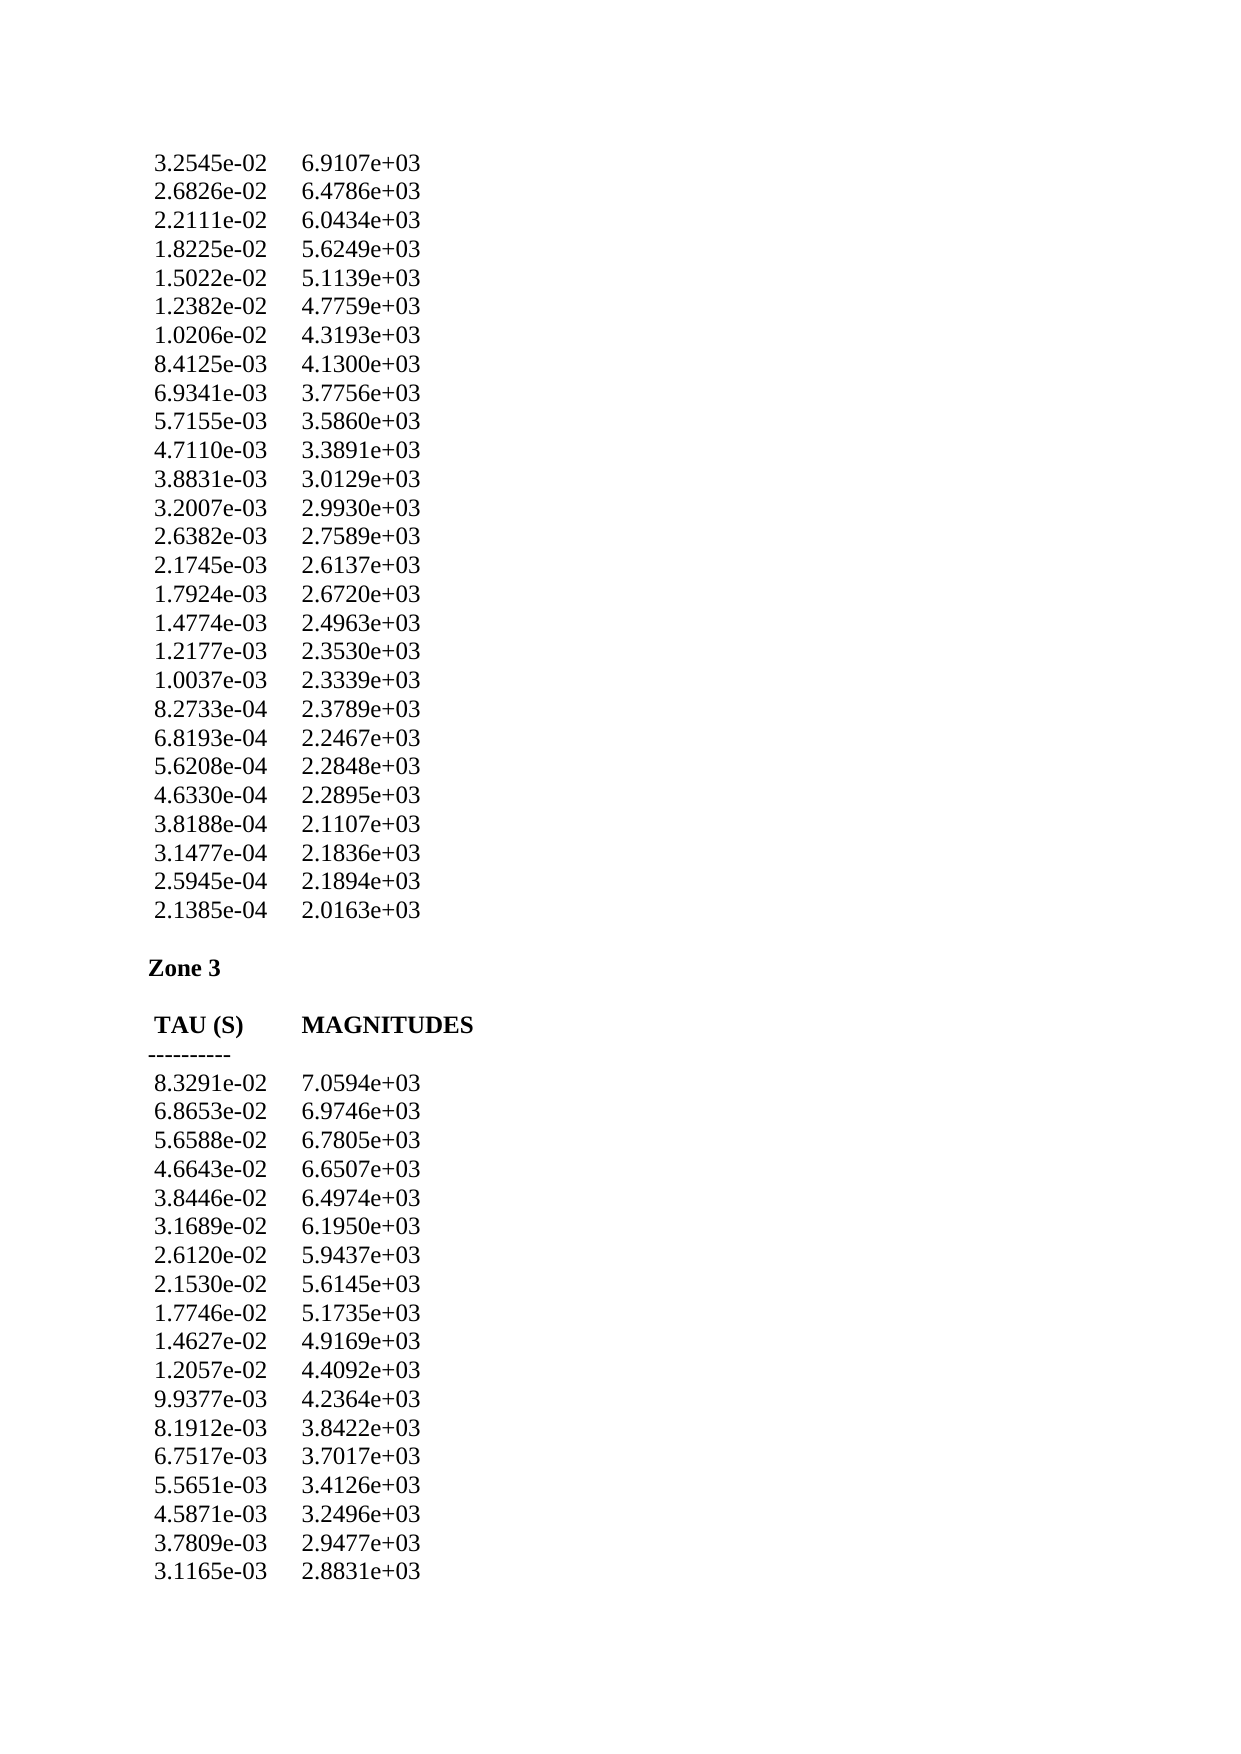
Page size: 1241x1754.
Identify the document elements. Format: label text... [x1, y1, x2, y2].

text 3.8446e-02 6.4974e+03 [148, 1183, 1093, 1211]
text 3.1689e-02 6.1950e+03 [148, 1211, 1093, 1240]
text 2.1745e-03 2.6137e+03 [148, 550, 1093, 579]
text 2.6826e-02 6.4786e+03 [148, 176, 1093, 205]
text 1.5022e-02 5.1139e+03 [148, 263, 1093, 291]
text 1.4627e-02 4.9169e+03 [148, 1326, 1093, 1355]
text 8.3291e-02 7.0594e+03 [148, 1068, 1093, 1096]
text 8.1912e-03 3.8422e+03 [148, 1413, 1093, 1441]
text 2.6382e-03 2.7589e+03 [148, 521, 1093, 550]
text 3.1477e-04 2.1836e+03 [148, 838, 1093, 866]
text 3.2007e-03 2.9930e+03 [148, 493, 1093, 521]
text TAU (S) MAGNITUDES [148, 1010, 1093, 1039]
text 4.6330e-04 2.2895e+03 [148, 780, 1093, 809]
text 3.7809e-03 2.9477e+03 [148, 1528, 1093, 1556]
text 1.2057e-02 4.4092e+03 [148, 1355, 1093, 1384]
text 2.2111e-02 6.0434e+03 [148, 205, 1093, 234]
text 1.7924e-03 2.6720e+03 [148, 579, 1093, 608]
text 8.2733e-04 2.3789e+03 [148, 694, 1093, 723]
text 4.5871e-03 3.2496e+03 [148, 1499, 1093, 1528]
text 6.7517e-03 3.7017e+03 [148, 1441, 1093, 1470]
text 8.4125e-03 4.1300e+03 [148, 349, 1093, 378]
text 1.0206e-02 4.3193e+03 [148, 320, 1093, 349]
text 6.9341e-03 3.7756e+03 [148, 378, 1093, 406]
text 1.2177e-03 2.3530e+03 [148, 636, 1093, 665]
text 3.2545e-02 6.9107e+03 [148, 148, 1093, 176]
text Zone 3 [148, 953, 1093, 981]
text 4.7110e-03 3.3891e+03 [148, 435, 1093, 464]
text 5.5651e-03 3.4126e+03 [148, 1470, 1093, 1499]
text ---------- [148, 1039, 1093, 1068]
text 5.7155e-03 3.5860e+03 [148, 406, 1093, 435]
text 4.6643e-02 6.6507e+03 [148, 1154, 1093, 1183]
text 3.8188e-04 2.1107e+03 [148, 809, 1093, 838]
text 5.6588e-02 6.7805e+03 [148, 1125, 1093, 1154]
text 1.4774e-03 2.4963e+03 [148, 608, 1093, 636]
text 6.8193e-04 2.2467e+03 [148, 723, 1093, 751]
text 9.9377e-03 4.2364e+03 [148, 1384, 1093, 1413]
text 6.8653e-02 6.9746e+03 [148, 1096, 1093, 1125]
text 3.8831e-03 3.0129e+03 [148, 464, 1093, 493]
text 3.1165e-03 2.8831e+03 [148, 1556, 1093, 1585]
text 2.6120e-02 5.9437e+03 [148, 1240, 1093, 1269]
text 1.0037e-03 2.3339e+03 [148, 665, 1093, 694]
text 1.2382e-02 4.7759e+03 [148, 291, 1093, 320]
text 5.6208e-04 2.2848e+03 [148, 751, 1093, 780]
text 1.8225e-02 5.6249e+03 [148, 234, 1093, 263]
text 2.1530e-02 5.6145e+03 [148, 1269, 1093, 1298]
text 2.5945e-04 2.1894e+03 [148, 866, 1093, 895]
text 1.7746e-02 5.1735e+03 [148, 1298, 1093, 1326]
text 2.1385e-04 2.0163e+03 [148, 895, 1093, 924]
